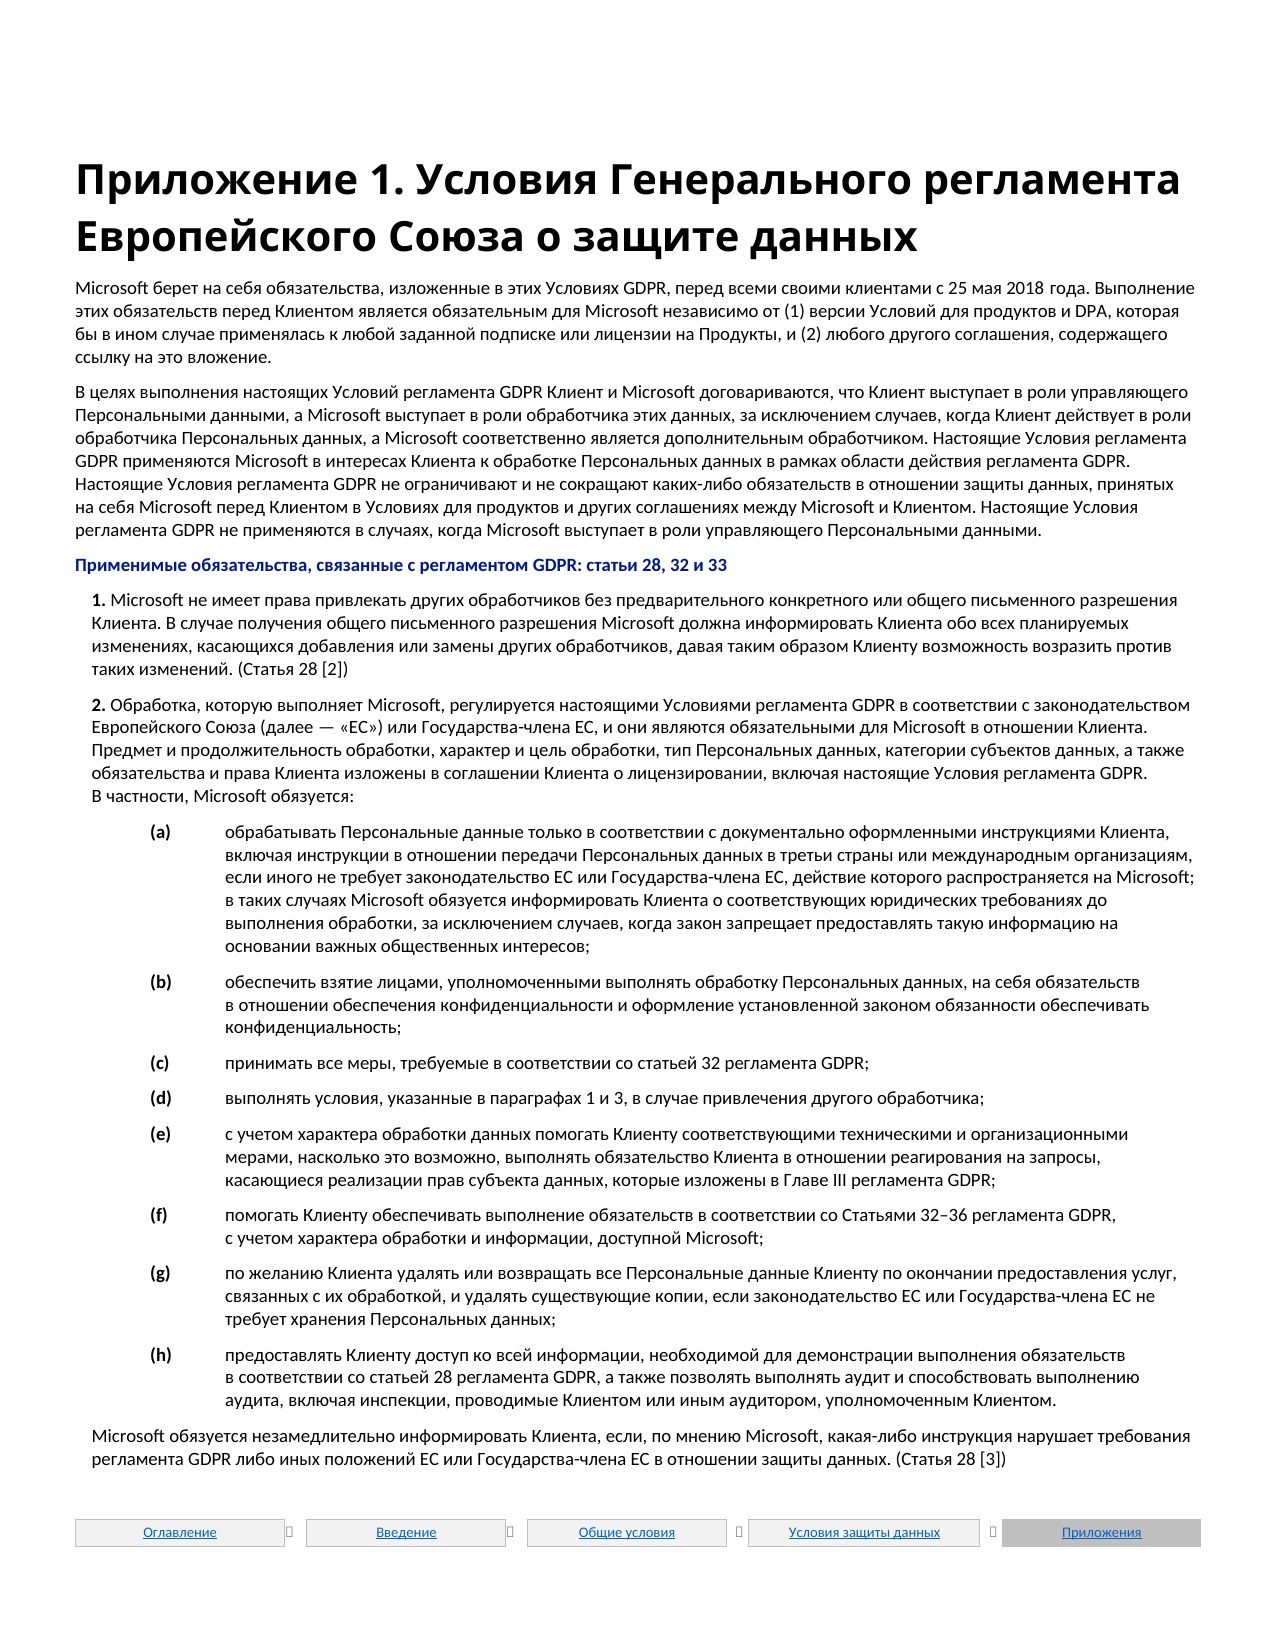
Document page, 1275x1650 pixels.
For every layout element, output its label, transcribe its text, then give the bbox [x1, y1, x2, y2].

list 1. Microsoft не имеет права привлекать других обработчиков без предварительного конкретного или общего письменного разрешения Клиента. В случае получения общего письменного разрешения Microsoft должна информировать Клиента обо всех планируемых изменениях, касающихся добавления или замены других обработчиков, давая таким образом Клиенту возможность возразить против таких изменений. (Статья 28 [2]) [91, 588, 1200, 680]
list (d) выполнять условия, указанные в параграфах 1 и 3, в случае привлечения другого обработчика; [150, 1086, 1200, 1109]
list Microsoft берет на себя обязательства, изложенные в этих Условиях GDPR, перед всеми своими клиентами с 25 мая 2018 года. Выполнение этих обязательств перед Клиентом является обязательным для Microsoft независимо от (1) версии Условий для продуктов и DPA, которая бы в ином случае применялась к любой заданной подписке или лицензии на Продукты, и (2) любого другого соглашения, содержащего ссылку на это вложение. [75, 276, 1200, 368]
list (g) по желанию Клиента удалять или возвращать все Персональные данные Клиенту по окончании предоставления услуг, связанных с их обработкой, и удалять существующие копии, если законодательство ЕС или Государства-члена ЕС не требует хранения Персональных данных; [150, 1261, 1200, 1330]
list (h) предоставлять Клиенту доступ ко всей информации, необходимой для демонстрации выполнения обязательств в соответствии со статьей 28 регламента GDPR, а также позволять выполнять аудит и способствовать выполнению аудита, включая инспекции, проводимые Клиентом или иным аудитором, уполномоченным Клиентом. [150, 1343, 1200, 1411]
list (f) помогать Клиенту обеспечивать выполнение обязательств в соответствии со Статьями 32–36 регламента GDPR, с учетом характера обработки и информации, доступной Microsoft; [150, 1203, 1200, 1249]
list (c) принимать все меры, требуемые в соответствии со статьей 32 регламента GDPR; [150, 1051, 1200, 1074]
list (b) обеспечить взятие лицами, уполномоченными выполнять обработку Персональных данных, на себя обязательств в отношении обеспечения конфиденциальности и оформление установленной законом обязанности обеспечивать конфиденциальность; [150, 970, 1200, 1038]
list Применимые обязательства, связанные с регламентом GDPR: статьи 28, 32 и 33 [75, 553, 1200, 576]
list (a) обрабатывать Персональные данные только в соответствии с документально оформленными инструкциями Клиента, включая инструкции в отношении передачи Персональных данных в третьи страны или международным организациям, если иного не требует законодательство ЕС или Государства-члена ЕС, действие которого распространяется на Microsoft; в таких случаях Microsoft обязуется информировать Клиента о соответствующих юридических требованиях до выполнения обработки, за исключением случаев, когда закон запрещает предоставлять такую информацию на основании важных общественных интересов; [150, 820, 1200, 957]
list Microsoft обязуется незамедлительно информировать Клиента, если, по мнению Microsoft, какая-либо инструкция нарушает требования регламента GDPR либо иных положений ЕС или Государства-члена ЕС в отношении защиты данных. (Статья 28 [3]) [91, 1424, 1200, 1470]
list В целях выполнения настоящих Условий регламента GDPR Клиент и Microsoft договариваются, что Клиент выступает в роли управляющего Персональными данными, а Microsoft выступает в роли обработчика этих данных, за исключением случаев, когда Клиент действует в роли обработчика Персональных данных, а Microsoft соответственно является дополнительным обработчиком. Настоящие Условия регламента GDPR применяются Microsoft в интересах Клиента к обработке Персональных данных в рамках области действия регламента GDPR. Настоящие Условия регламента GDPR не ограничивают и не сокращают каких-либо обязательств в отношении защиты данных, принятых на себя Microsoft перед Клиентом в Условиях для продуктов и других соглашениях между Microsoft и Клиентом. Настоящие Условия регламента GDPR не применяются в случаях, когда Microsoft выступает в роли управляющего Персональными данными. [75, 380, 1200, 541]
list (e) с учетом характера обработки данных помогать Клиенту соответствующими техническими и организационными мерами, насколько это возможно, выполнять обязательство Клиента в отношении реагирования на запросы, касающиеся реализации прав субъекта данных, которые изложены в Главе III регламента GDPR; [150, 1122, 1200, 1191]
list 2. Обработка, которую выполняет Microsoft, регулируется настоящими Условиями регламента GDPR в соответствии с законодательством Европейского Союза (далее — «ЕС») или Государства-члена ЕС, и они являются обязательными для Microsoft в отношении Клиента. Предмет и продолжительность обработки, характер и цель обработки, тип Персональных данных, категории субъектов данных, а также обязательства и права Клиента изложены в соглашении Клиента о лицензировании, включая настоящие Условия регламента GDPR. В частности, Microsoft обязуется: [91, 693, 1200, 807]
subtitle Приложение 1. Условия Генерального регламента Европейского Союза о защите данных [75, 150, 1200, 263]
